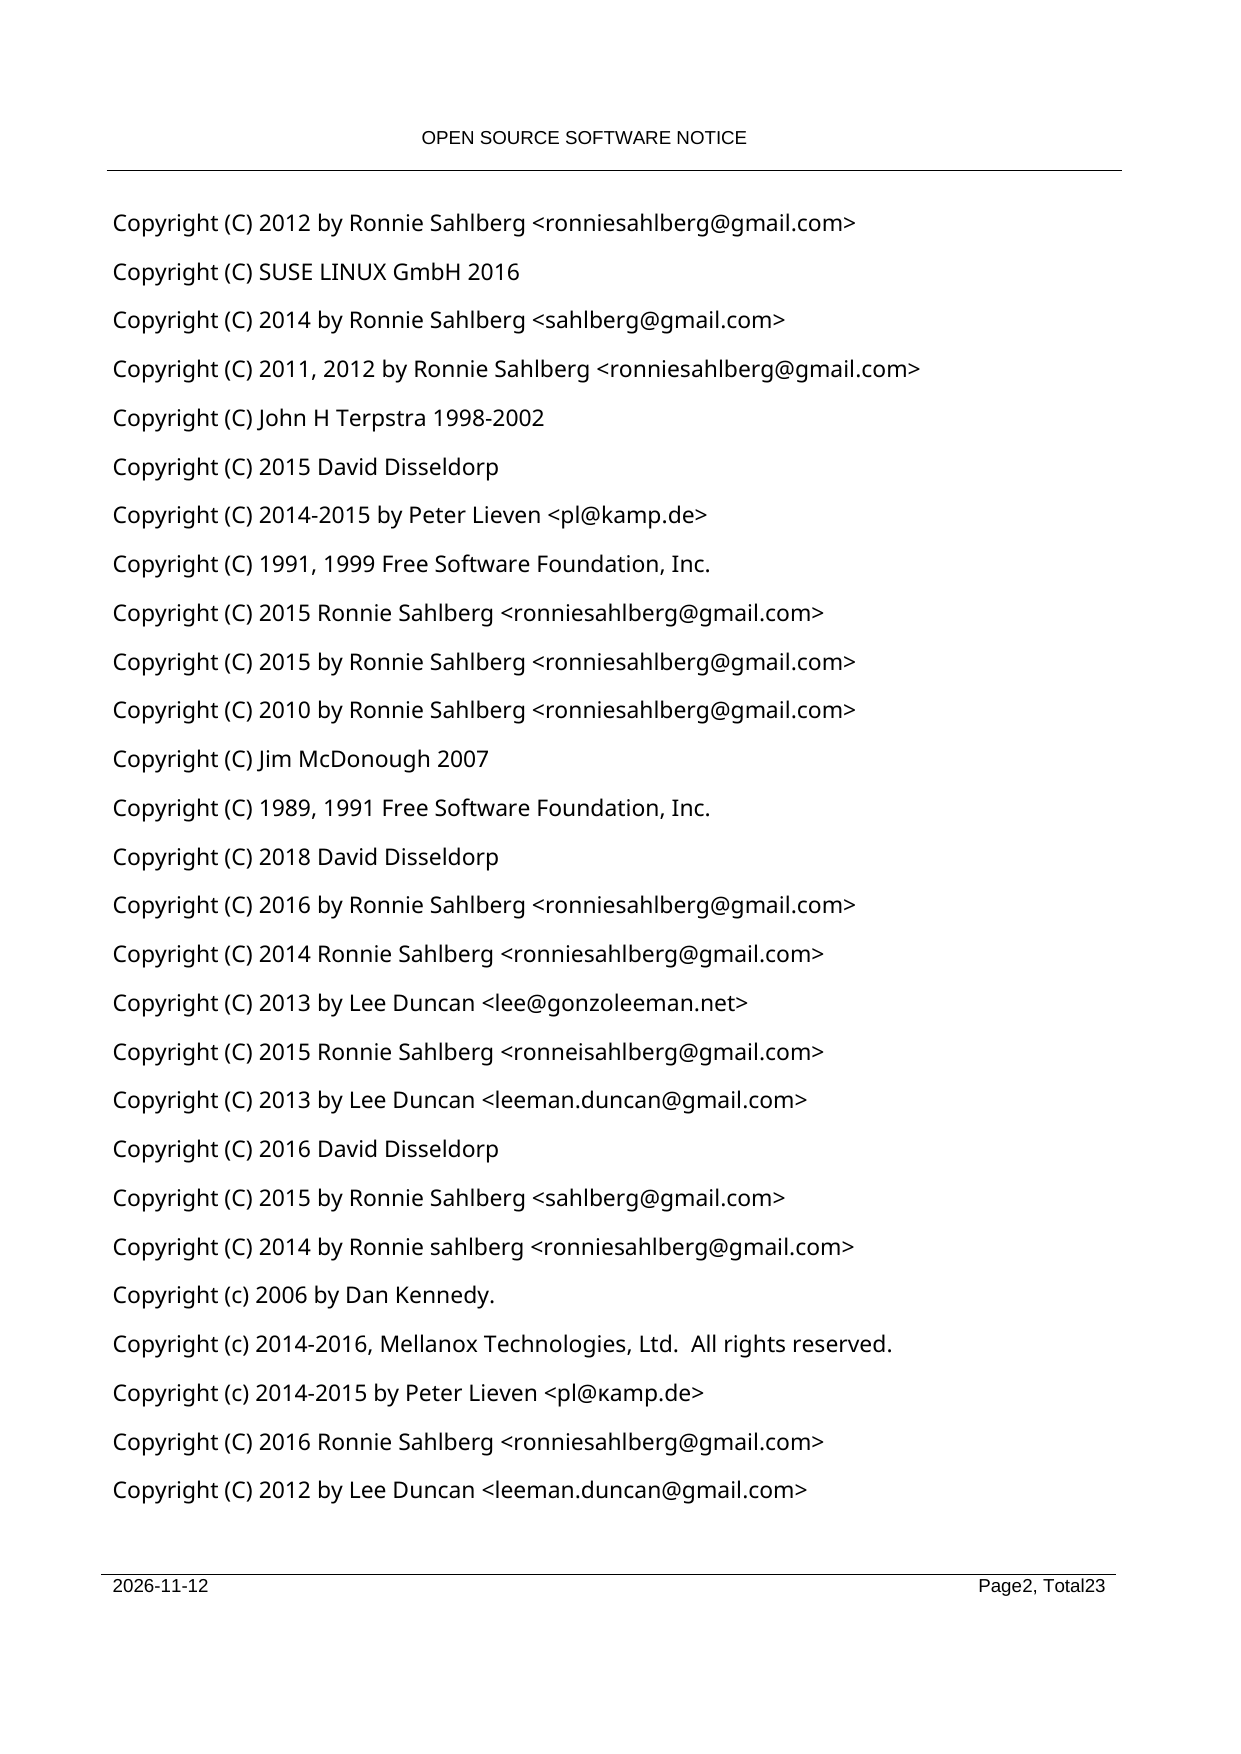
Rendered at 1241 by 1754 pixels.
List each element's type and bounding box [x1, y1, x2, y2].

text [112, 206, 1128, 1555]
